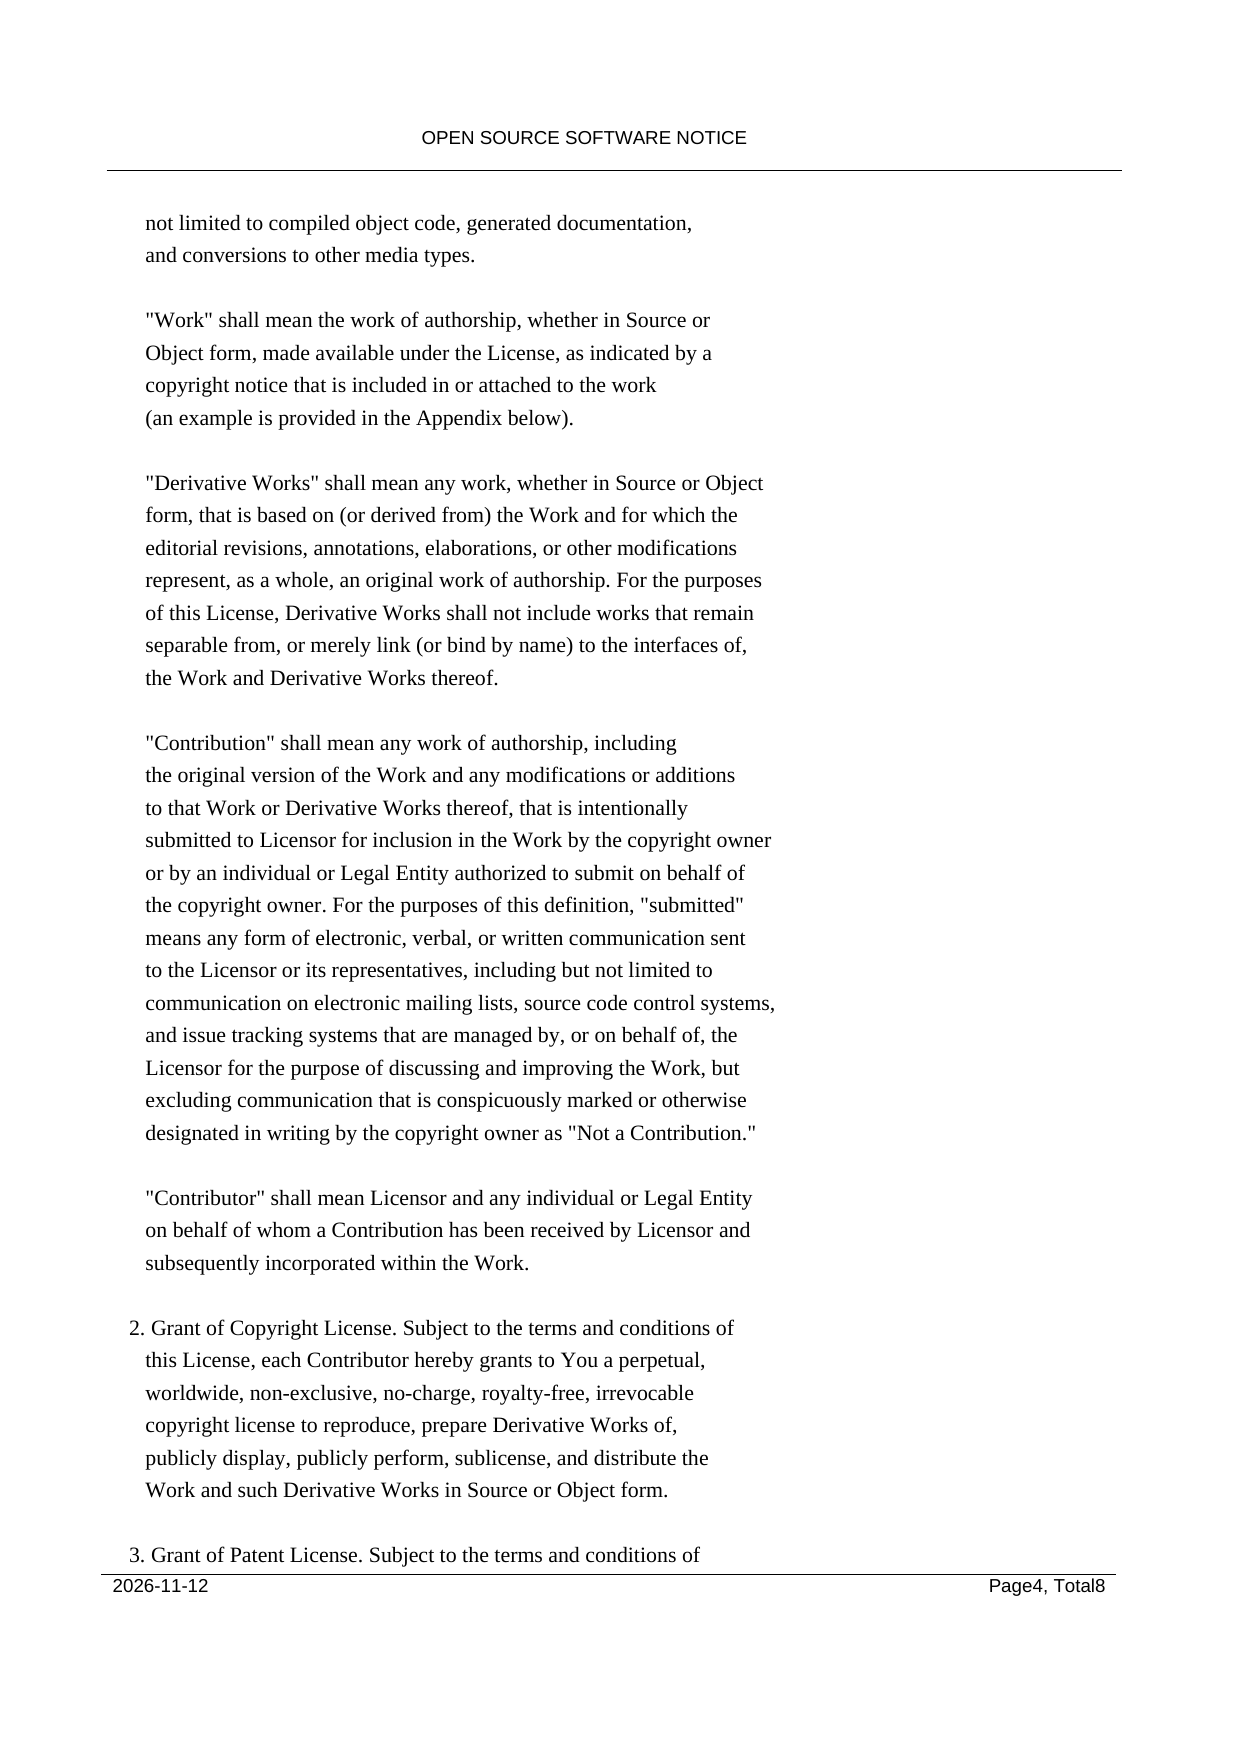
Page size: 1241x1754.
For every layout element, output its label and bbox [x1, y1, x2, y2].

text [112, 206, 1128, 1571]
